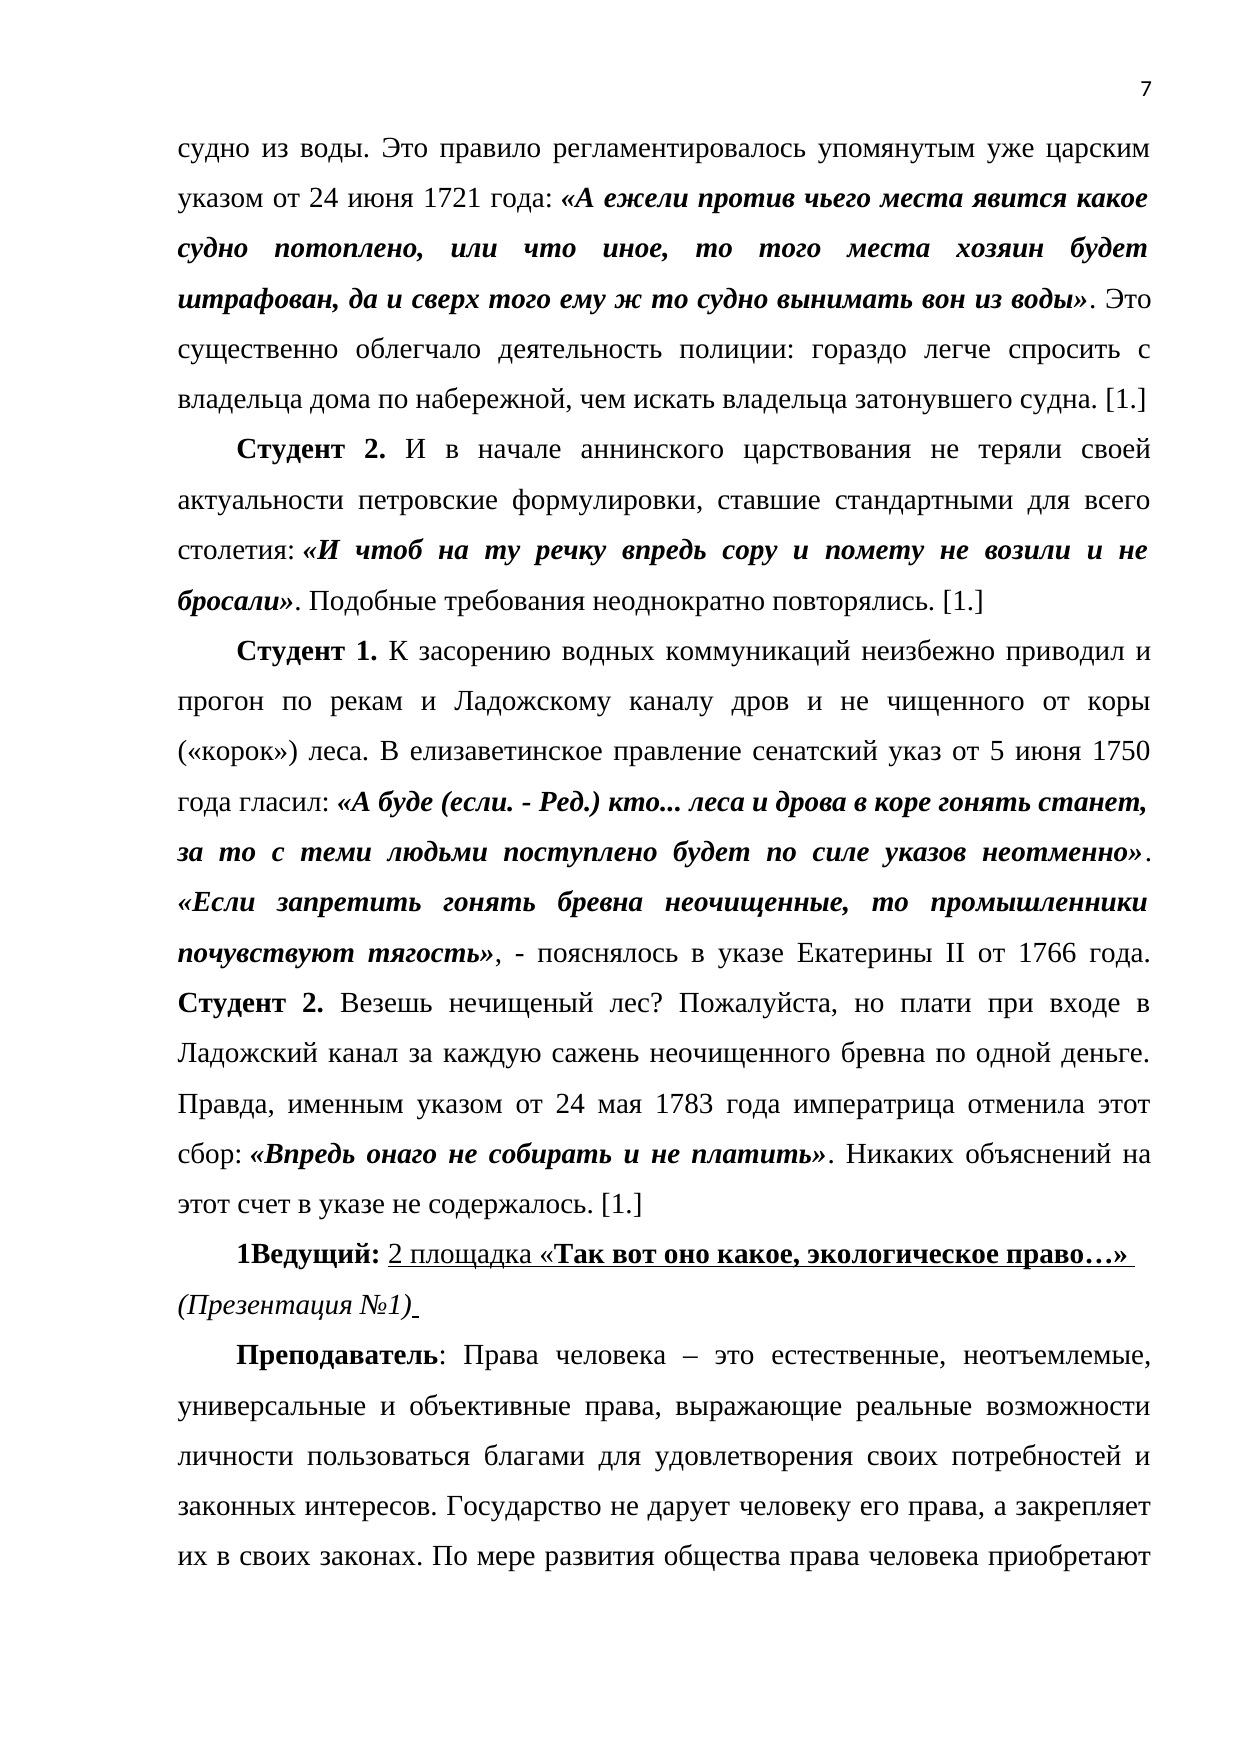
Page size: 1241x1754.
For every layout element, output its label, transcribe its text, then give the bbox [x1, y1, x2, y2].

text Студент 1. К засорению водных коммуникаций неизбежно приводил и прогон по рекам и Ладожскому каналу дров и не чищенного от коры («корок») леса. В елизаветинское правление сенатский указ от 5 июня 1750 года гласил: «А буде (если. - Ред.) кто... леса и дрова в коре гонять станет, за то с теми людьми поступлено будет по силе указов неотменно». «Если запретить гонять бревна неочищенные, то промышленники почувствуют тягость», - пояснялось в указе Екатерины II от 1766 года. Студент 2. Везешь нечищеный лес? Пожалуйста, но плати при входе в Ладожский канал за каждую сажень неочищенного бревна по одной деньге. Правда, именным указом от 24 мая 1783 года императрица отменила этот сбор: «Впредь онаго не собирать и не платить». Никаких объяснений на этот счет в указе не содержалось. [1.] [177, 633, 1152, 1220]
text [177, 1337, 1152, 1572]
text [177, 130, 1152, 415]
text 1Ведущий: 2 площадка «Так вот оно какое, экологическое право…» (Презентация №1) [177, 1237, 1152, 1321]
text Студент 2. И в начале аннинского царствования не теряли своей актуальности петровские формулировки, ставшие стандартными для всего столетия: «И чтоб на ту речку впредь сору и помету не возили и не бросали». Подобные требования неоднократно повторялись. [1.] [177, 432, 1152, 616]
